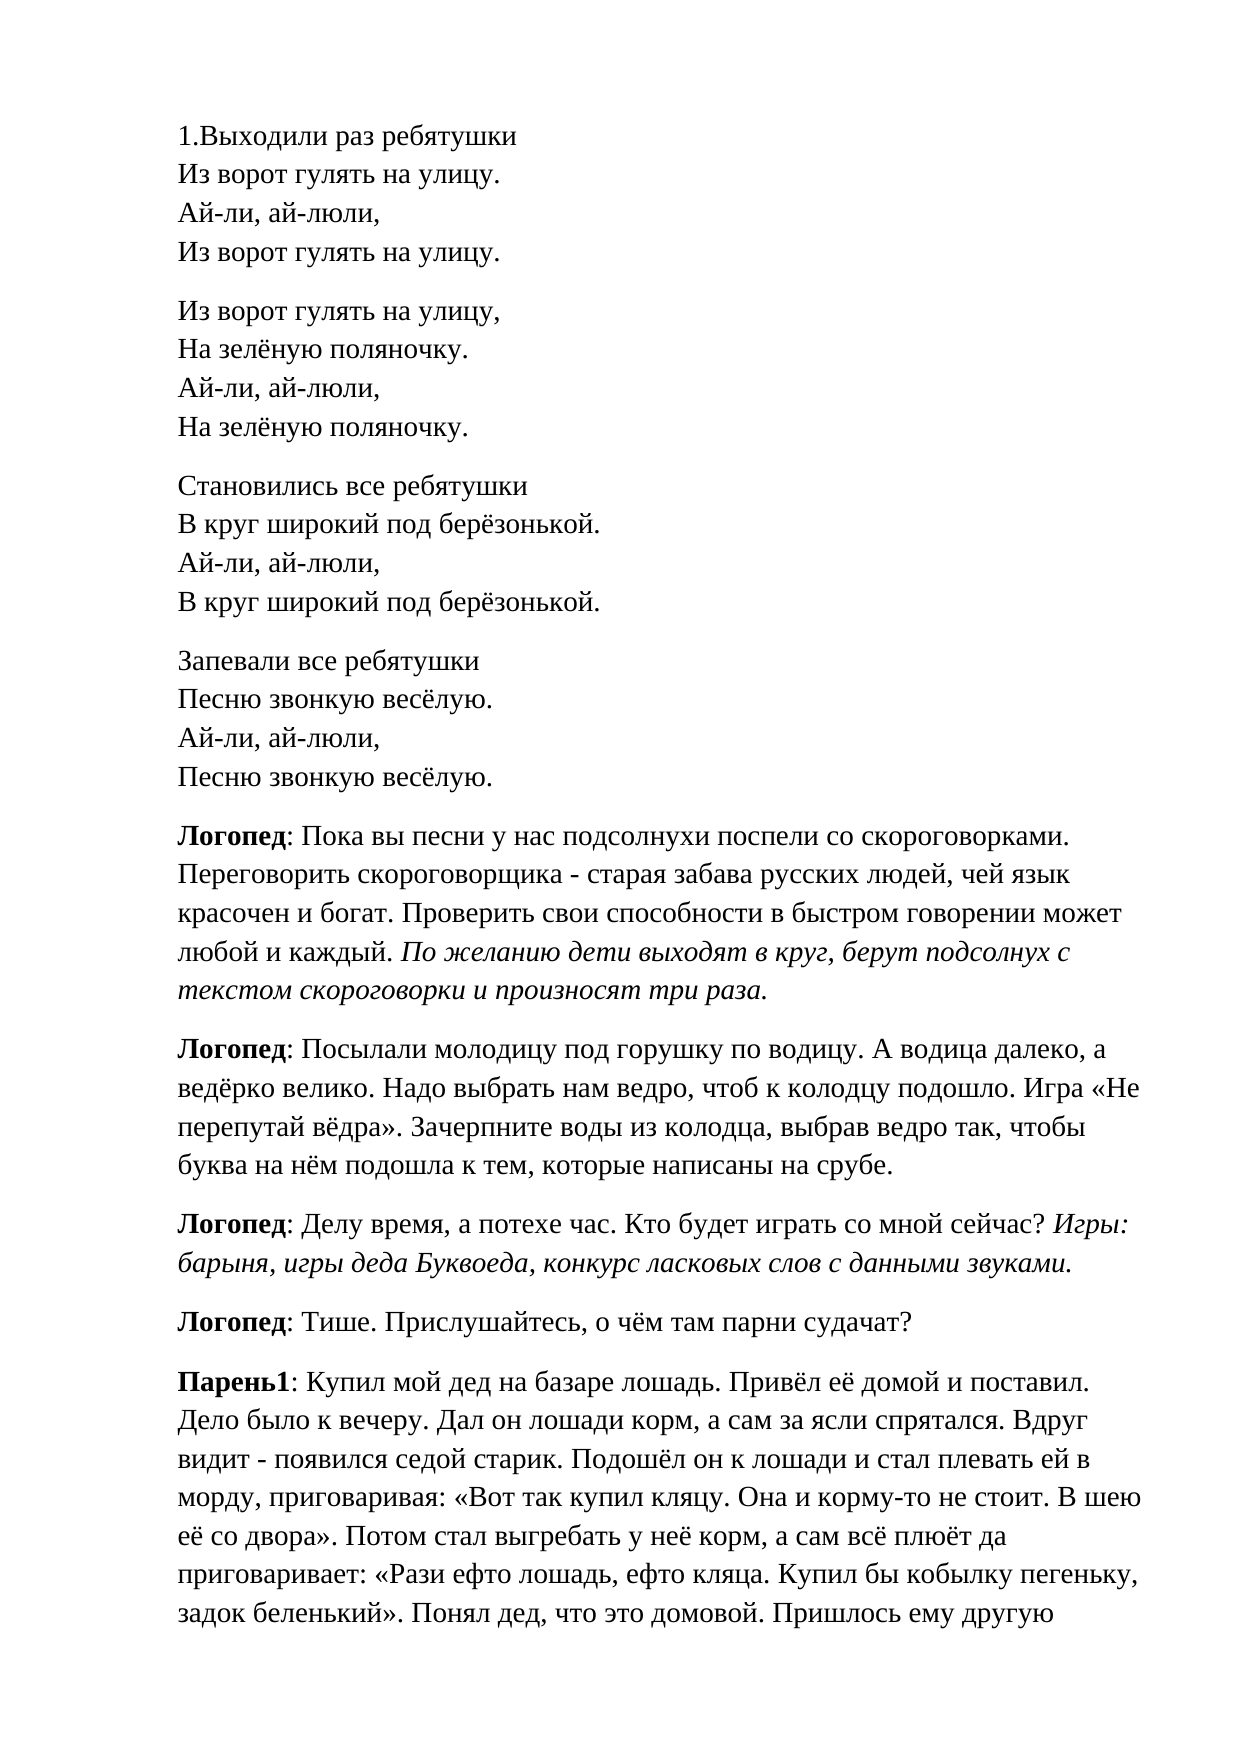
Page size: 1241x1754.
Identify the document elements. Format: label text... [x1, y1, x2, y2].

text Логопед: Посылали молодицу под горушку по водицу. А водица далеко, а ведёрко велико. Надо выбрать нам ведро, чтоб к колодцу подошло. Игра «Не перепутай вёдра». Зачерпните воды из колодца, выбрав ведро так, чтобы буква на нём подошла к тем, которые написаны на срубе. [177, 1032, 1152, 1181]
text 1.Выходили раз ребятушки [177, 118, 1152, 152]
text Становились все ребятушки [177, 468, 1152, 502]
text В круг широкий под берёзонькой. [177, 507, 1152, 540]
text Запевали все ребятушки [177, 643, 1152, 677]
text Логопед: Пока вы песни у нас подсолнухи поспели со скороговорками. Переговорить скороговорщика - старая забава русских людей, чей язык красочен и богат. Проверить свои способности в быстром говорении может любой и каждый. По желанию дети выходят в круг, берут подсолнух с текстом скороговорки и произносят три раза. [177, 818, 1152, 1006]
text Из ворот гулять на улицу. [177, 234, 1152, 267]
text Ай-ли, ай-люли, [177, 370, 1152, 404]
text Ай-ли, ай-люли, [177, 720, 1152, 754]
text Из ворот гулять на улицу. [177, 157, 1152, 190]
text Песню звонкую весёлую. [177, 682, 1152, 715]
text Песню звонкую весёлую. [177, 759, 1152, 792]
text Ай-ли, ай-люли, [177, 545, 1152, 579]
text На зелёную поляночку. [177, 409, 1152, 442]
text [177, 1364, 1152, 1629]
text Ай-ли, ай-люли, [177, 195, 1152, 229]
text На зелёную поляночку. [177, 332, 1152, 365]
text Логопед: Тише. Прислушайтесь, о чём там парни судачат? [177, 1304, 1152, 1338]
text В круг широкий под берёзонькой. [177, 584, 1152, 617]
text Из ворот гулять на улицу, [177, 293, 1152, 327]
text Логопед: Делу время, а потехе час. Кто будет играть со мной сейчас? Игры: барыня, игры деда Буквоеда, конкурс ласковых слов с данными звуками. [177, 1207, 1152, 1279]
